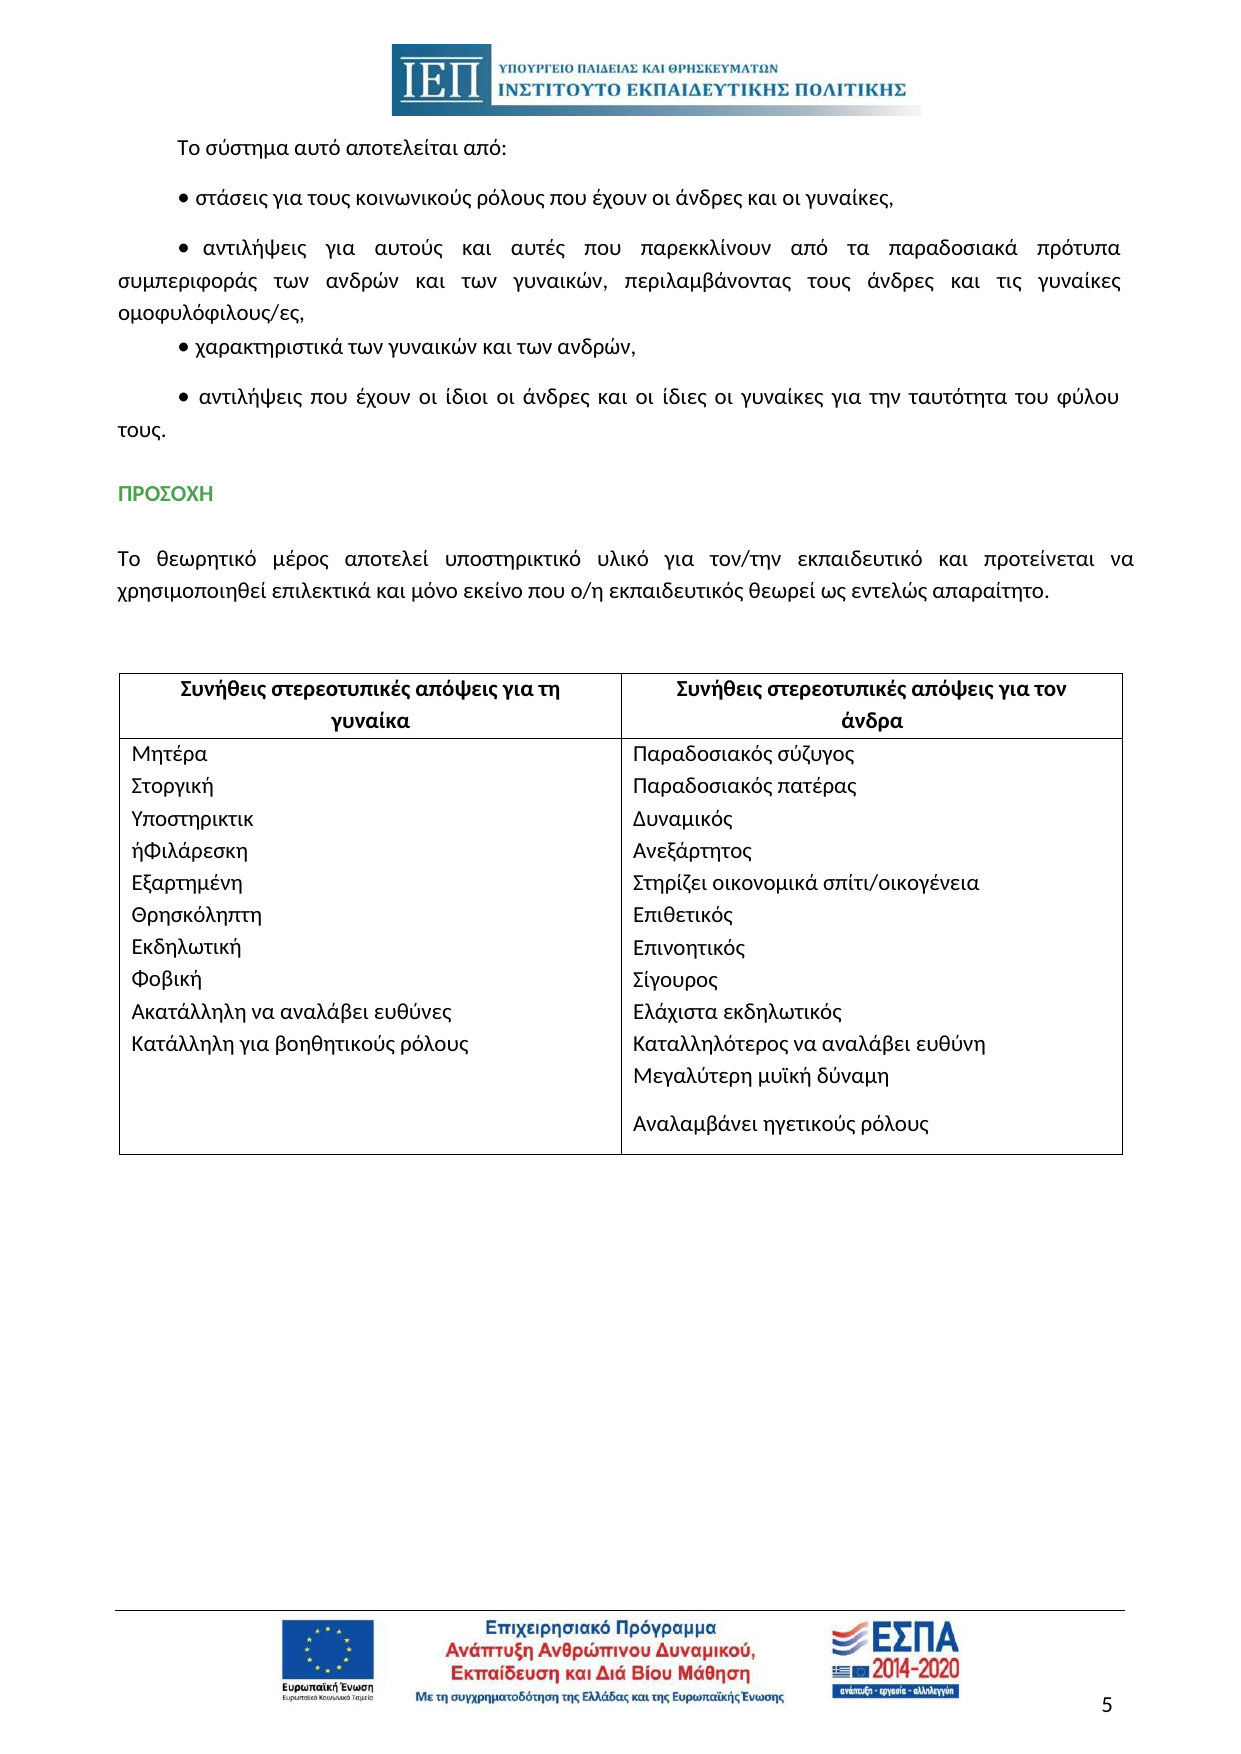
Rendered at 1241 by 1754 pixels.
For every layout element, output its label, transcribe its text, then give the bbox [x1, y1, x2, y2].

list χαρακτηριστικά των γυναικών και των ανδρών, [177, 330, 1240, 361]
table_cell Μητέρα Στοργική ΥποστηρικτικήΦιλάρεσκη Εξαρτημένη Θρησκόληπτη Εκδηλωτική Φοβική Ακατάλληλη να αναλάβει ευθύνες Κατάλληλη για βοηθητικούς ρόλους [120, 739, 621, 1154]
text ΠΡΟΣΟΧΗ [118, 479, 1240, 508]
list αντιλήψεις για αυτούς και αυτές που παρεκκλίνουν από τα παραδοσιακά πρότυπα συμπεριφοράς των ανδρών και των γυναικών, περιλαμβάνοντας τους άνδρες και τις γυναίκες ομοφυλόφιλους/ες, [118, 231, 1122, 326]
table_header Συνήθεις στερεοτυπικές απόψεις για τη γυναίκα [120, 674, 621, 738]
list αντιλήψεις που έχουν οι ίδιοι οι άνδρες και οι ίδιες οι γυναίκες για την ταυτότητα του φύλου τους. [118, 381, 1121, 443]
text Το θεωρητικό μέρος αποτελεί υποστηρικτικό υλικό για τον/την εκπαιδευτικό και προτείνεται να χρησιμοποιηθεί επιλεκτικά και μόνο εκείνο που ο/η εκπαιδευτικός θεωρεί ως εντελώς απαραίτητο. [117, 544, 1136, 604]
table_cell Παραδοσιακός σύζυγος Παραδοσιακός πατέρας Δυναμικός Ανεξάρτητος Στηρίζει οικονομικά σπίτι/οικογένεια Επιθετικός Επινοητικός Σίγουρος Ελάχιστα εκδηλωτικός Καταλληλότερος να αναλάβει ευθύνη Μεγαλύτερη μυϊκή δύναμη Αναλαμβάνει ηγετικούς ρόλους [622, 739, 1122, 1154]
picture [272, 1612, 962, 1711]
table_header Συνήθεις στερεοτυπικές απόψεις για τον άνδρα [622, 674, 1122, 738]
text Το σύστημα αυτό αποτελείται από: [177, 133, 1240, 161]
picture [391, 44, 922, 116]
list στάσεις για τους κοινωνικούς ρόλους που έχουν οι άνδρες και οι γυναίκες, [177, 181, 1240, 211]
